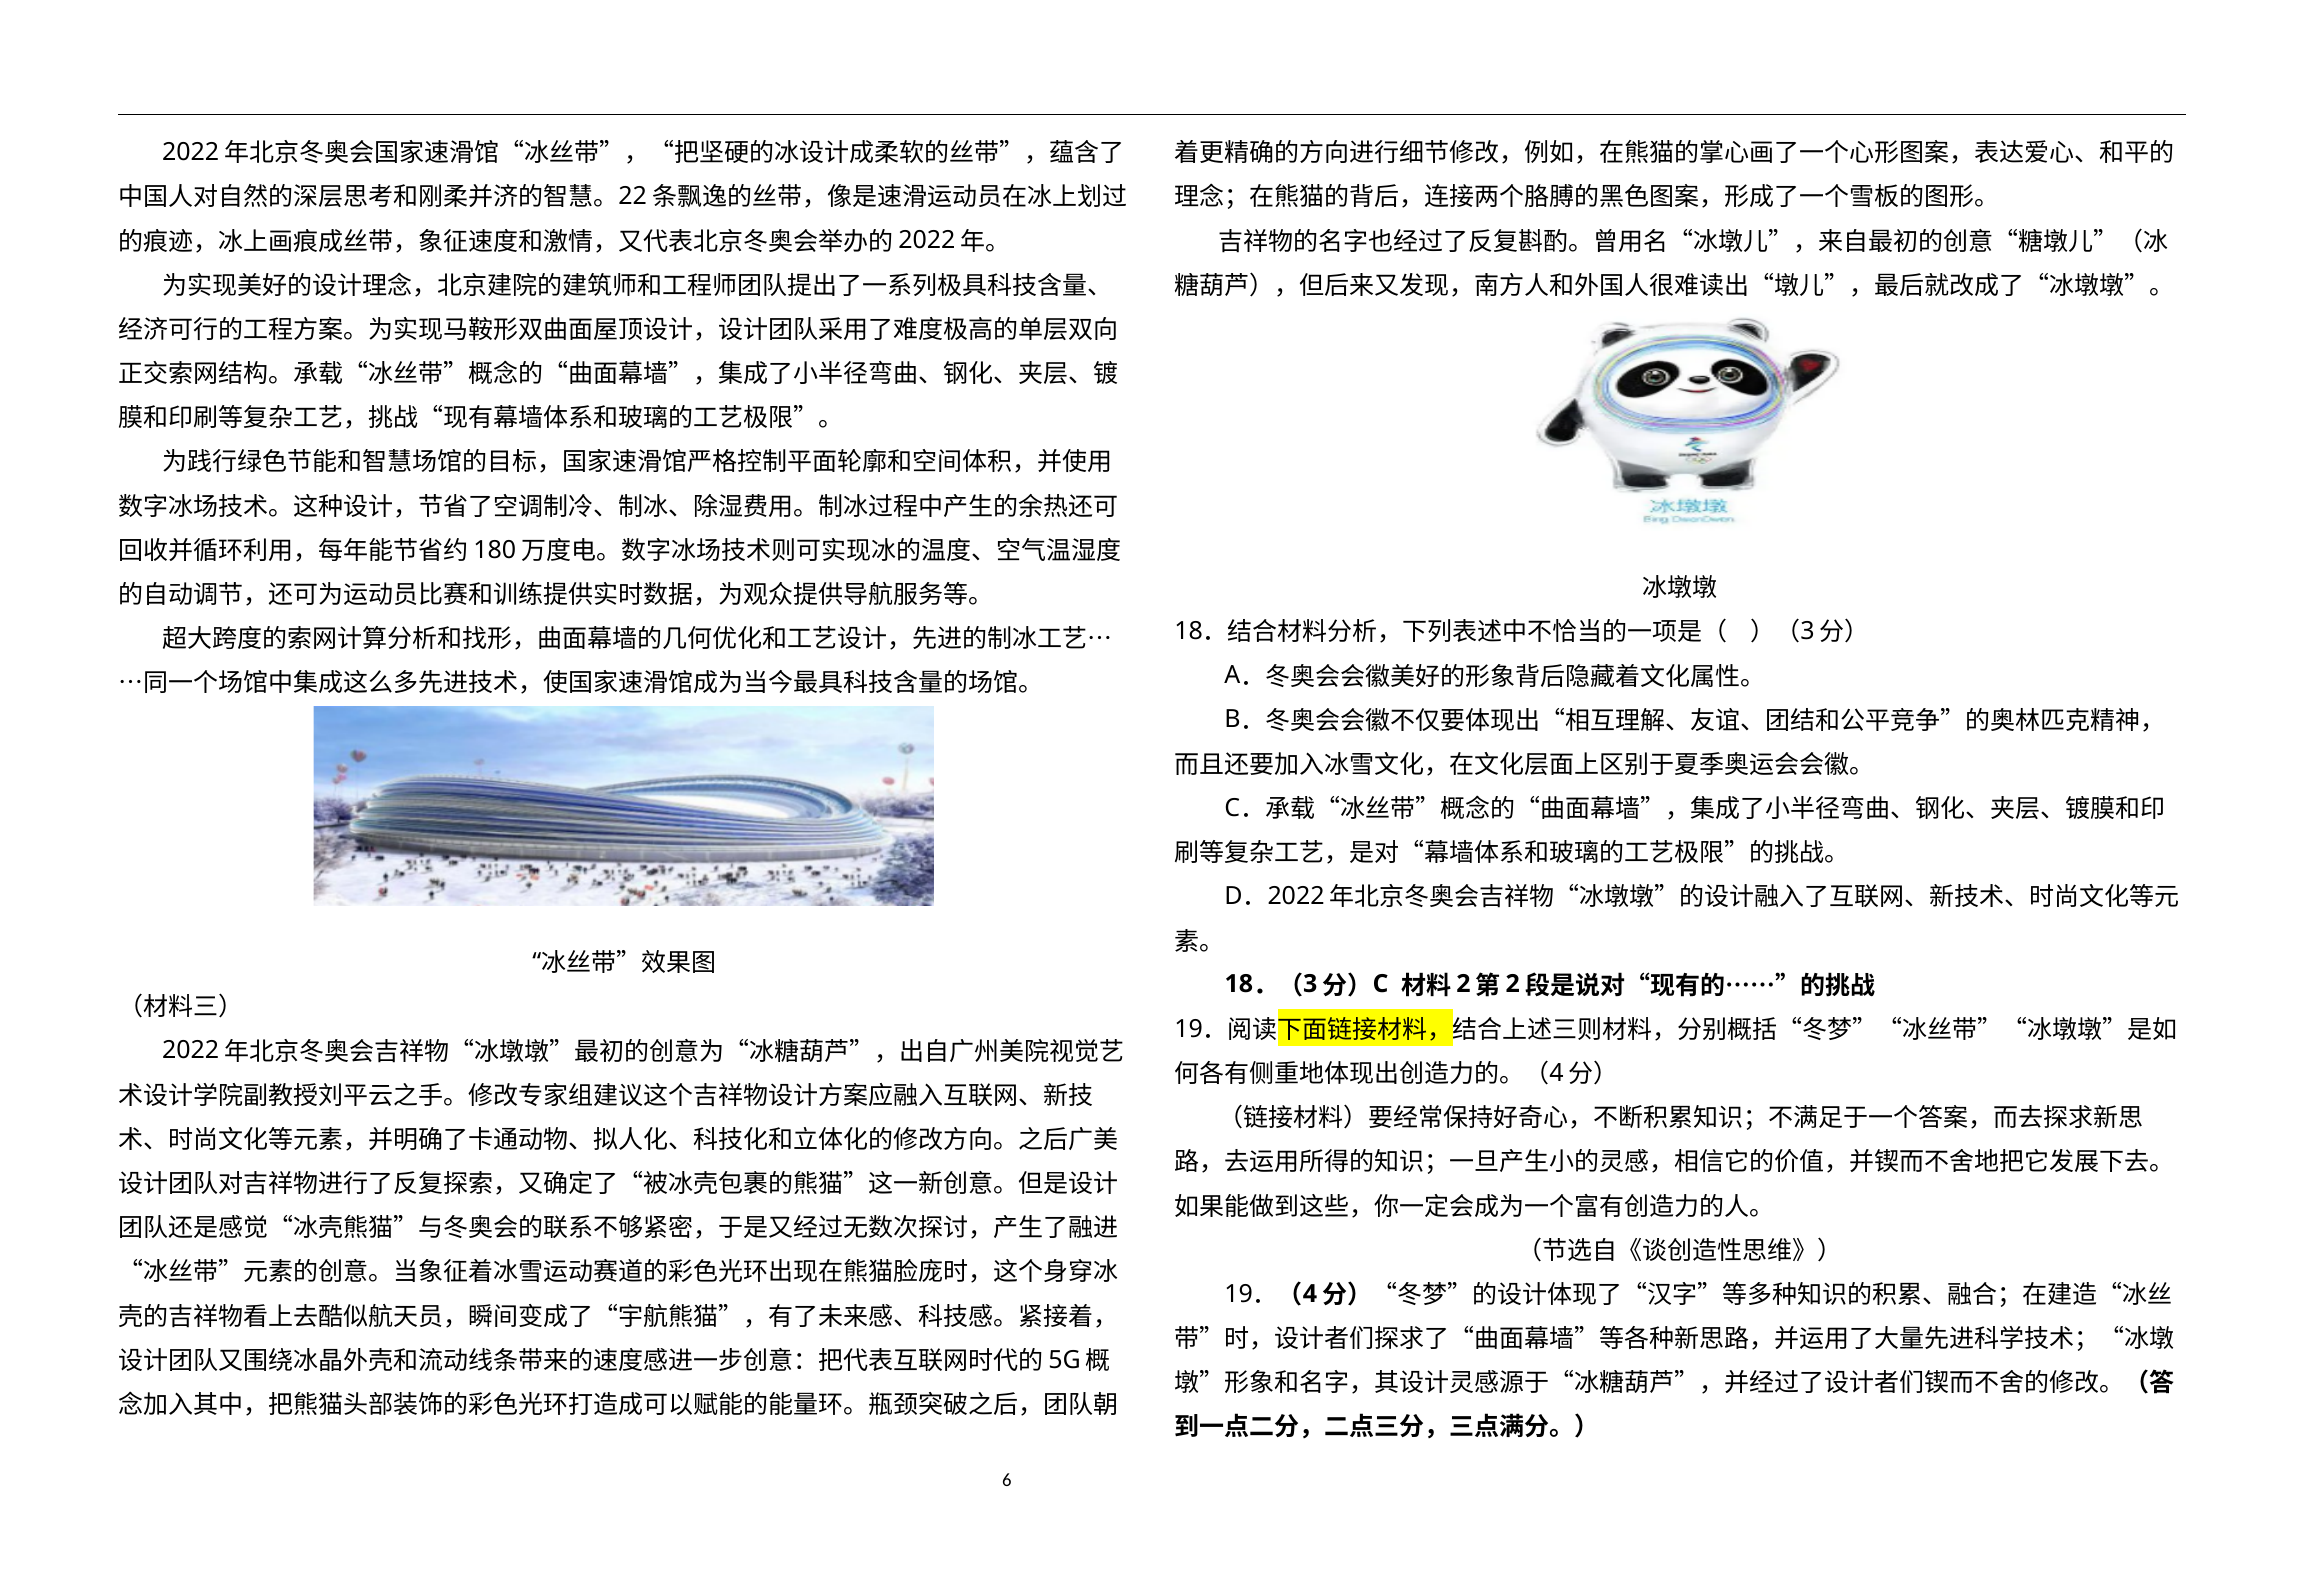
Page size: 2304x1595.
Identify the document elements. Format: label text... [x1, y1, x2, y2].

text D．2022年北京冬奥会吉祥物“冰墩墩”的设计融入了互联网、新技术、时尚文化等元素。 [1174, 877, 2186, 957]
picture [313, 706, 934, 906]
text B．冬奥会会徽不仅要体现出“相互理解、友谊、团结和公平竞争”的奥林匹克精神，而且还要加入冰雪文化，在文化层面上区别于夏季奥运会会徽。 [1174, 700, 2186, 781]
text 18．结合材料分析，下列表述中不恰当的一项是（ ）（3分） [1174, 612, 2186, 648]
text 2022年北京冬奥会吉祥物“冰墩墩”最初的创意为“冰糖葫芦”，出自广州美院视觉艺术设计学院副教授刘平云之手。修改专家组建议这个吉祥物设计方案应融入互联网、新技术、时尚文化等元素，并明确了卡通动物、拟人化、科技化和立体化的修改方向。之后广美设计团队对吉祥物进行了反复探索，又确定了“被冰壳包裹的熊猫”这一新创意。但是设计团队还是感觉“冰壳熊猫”与冬奥会的联系不够紧密，于是又经过无数次探讨，产生了融进“冰丝带”元素的创意。当象征着冰雪运动赛道的彩色光环出现在熊猫脸庞时，这个身穿冰壳的吉祥物看上去酷似航天员，瞬间变成了“宇航熊猫”，有了未来感、科技感。紧接着，设计团队又围绕冰晶外壳和流动线条带来的速度感进一步创意：把代表互联网时代的5G概念加入其中，把熊猫头部装饰的彩色光环打造成可以赋能的能量环。瓶颈突破之后，团队朝着更精确的方向进行细节修改，例如，在熊猫的掌心画了一个心形图案，表达爱心、和平的理念；在熊猫的背后，连接两个胳膊的黑色图案，形成了一个雪板的图形。 [118, 1031, 1130, 1421]
text “冰丝带”效果图 [118, 943, 1130, 979]
text 18．（3分）C 材料2第2段是说对“现有的……”的挑战 [1174, 965, 2186, 1001]
text A．冬奥会会徽美好的形象背后隐藏着文化属性。 [1174, 656, 2186, 692]
text 吉祥物的名字也经过了反复斟酌。曾用名“冰墩儿”，来自最初的创意“糖墩儿”（冰糖葫芦），但后来又发现，南方人和外国人很难读出“墩儿”，最后就改成了“冰墩墩”。 [1174, 221, 2186, 301]
text （链接材料）要经常保持好奇心，不断积累知识；不满足于一个答案，而去探求新思路，去运用所得的知识；一旦产生小的灵感，相信它的价值，并锲而不舍地把它发展下去。如果能做到这些，你一定会成为一个富有创造力的人。 [1174, 1098, 2186, 1222]
text 为实现美好的设计理念，北京建院的建筑师和工程师团队提出了一系列极具科技含量、经济可行的工程方案。为实现马鞍形双曲面屋顶设计，设计团队采用了难度极高的单层双向正交索网结构。承载“冰丝带”概念的“曲面幕墙”，集成了小半径弯曲、钢化、夹层、镀膜和印刷等复杂工艺，挑战“现有幕墙体系和玻璃的工艺极限”。 [118, 265, 1130, 434]
picture [1493, 309, 1866, 531]
text （材料三） [118, 987, 1130, 1023]
text 为践行绿色节能和智慧场馆的目标，国家速滑馆严格控制平面轮廓和空间体积，并使用数字冰场技术。这种设计，节省了空调制冷、制冰、除湿费用。制冰过程中产生的余热还可回收并循环利用，每年能节省约180万度电。数字冰场技术则可实现冰的温度、空气温湿度的自动调节，还可为运动员比赛和训练提供实时数据，为观众提供导航服务等。 [118, 442, 1130, 611]
text C．承载“冰丝带”概念的“曲面幕墙”，集成了小半径弯曲、钢化、夹层、镀膜和印刷等复杂工艺，是对“幕墙体系和玻璃的工艺极限”的挑战。 [1174, 788, 2186, 869]
text 超大跨度的索网计算分析和找形，曲面幕墙的几何优化和工艺设计，先进的制冰工艺……同一个场馆中集成这么多先进技术，使国家速滑馆成为当今最具科技含量的场馆。 [118, 618, 1130, 699]
text 2022年北京冬奥会吉祥物“冰墩墩”最初的创意为“冰糖葫芦”，出自广州美院视觉艺术设计学院副教授刘平云之手。修改专家组建议这个吉祥物设计方案应融入互联网、新技术、时尚文化等元素，并明确了卡通动物、拟人化、科技化和立体化的修改方向。之后广美设计团队对吉祥物进行了反复探索，又确定了“被冰壳包裹的熊猫”这一新创意。但是设计团队还是感觉“冰壳熊猫”与冬奥会的联系不够紧密，于是又经过无数次探讨，产生了融进“冰丝带”元素的创意。当象征着冰雪运动赛道的彩色光环出现在熊猫脸庞时，这个身穿冰壳的吉祥物看上去酷似航天员，瞬间变成了“宇航熊猫”，有了未来感、科技感。紧接着，设计团队又围绕冰晶外壳和流动线条带来的速度感进一步创意：把代表互联网时代的5G概念加入其中，把熊猫头部装饰的彩色光环打造成可以赋能的能量环。瓶颈突破之后，团队朝着更精确的方向进行细节修改，例如，在熊猫的掌心画了一个心形图案，表达爱心、和平的理念；在熊猫的背后，连接两个胳膊的黑色图案，形成了一个雪板的图形。 [1174, 133, 2186, 213]
text 冰墩墩 [1174, 568, 2186, 604]
text 19．阅读下面链接材料，结合上述三则材料，分别概括“冬梦”“冰丝带”“冰墩墩”是如何各有侧重地体现出创造力的。（4分） [1174, 1009, 2186, 1090]
text 19．（4分）“冬梦”的设计体现了“汉字”等多种知识的积累、融合；在建造“冰丝带”时，设计者们探求了“曲面幕墙”等各种新思路，并运用了大量先进科学技术；“冰墩墩”形象和名字，其设计灵感源于“冰糖葫芦”，并经过了设计者们锲而不舍的修改。（答到一点二分，二点三分，三点满分。） [1174, 1274, 2186, 1443]
text （节选自《谈创造性思维》） [1174, 1230, 2186, 1266]
text 2022年北京冬奥会国家速滑馆“冰丝带”，“把坚硬的冰设计成柔软的丝带”，蕴含了中国人对自然的深层思考和刚柔并济的智慧。22条飘逸的丝带，像是速滑运动员在冰上划过的痕迹，冰上画痕成丝带，象征速度和激情，又代表北京冬奥会举办的2022年。 [118, 133, 1130, 257]
